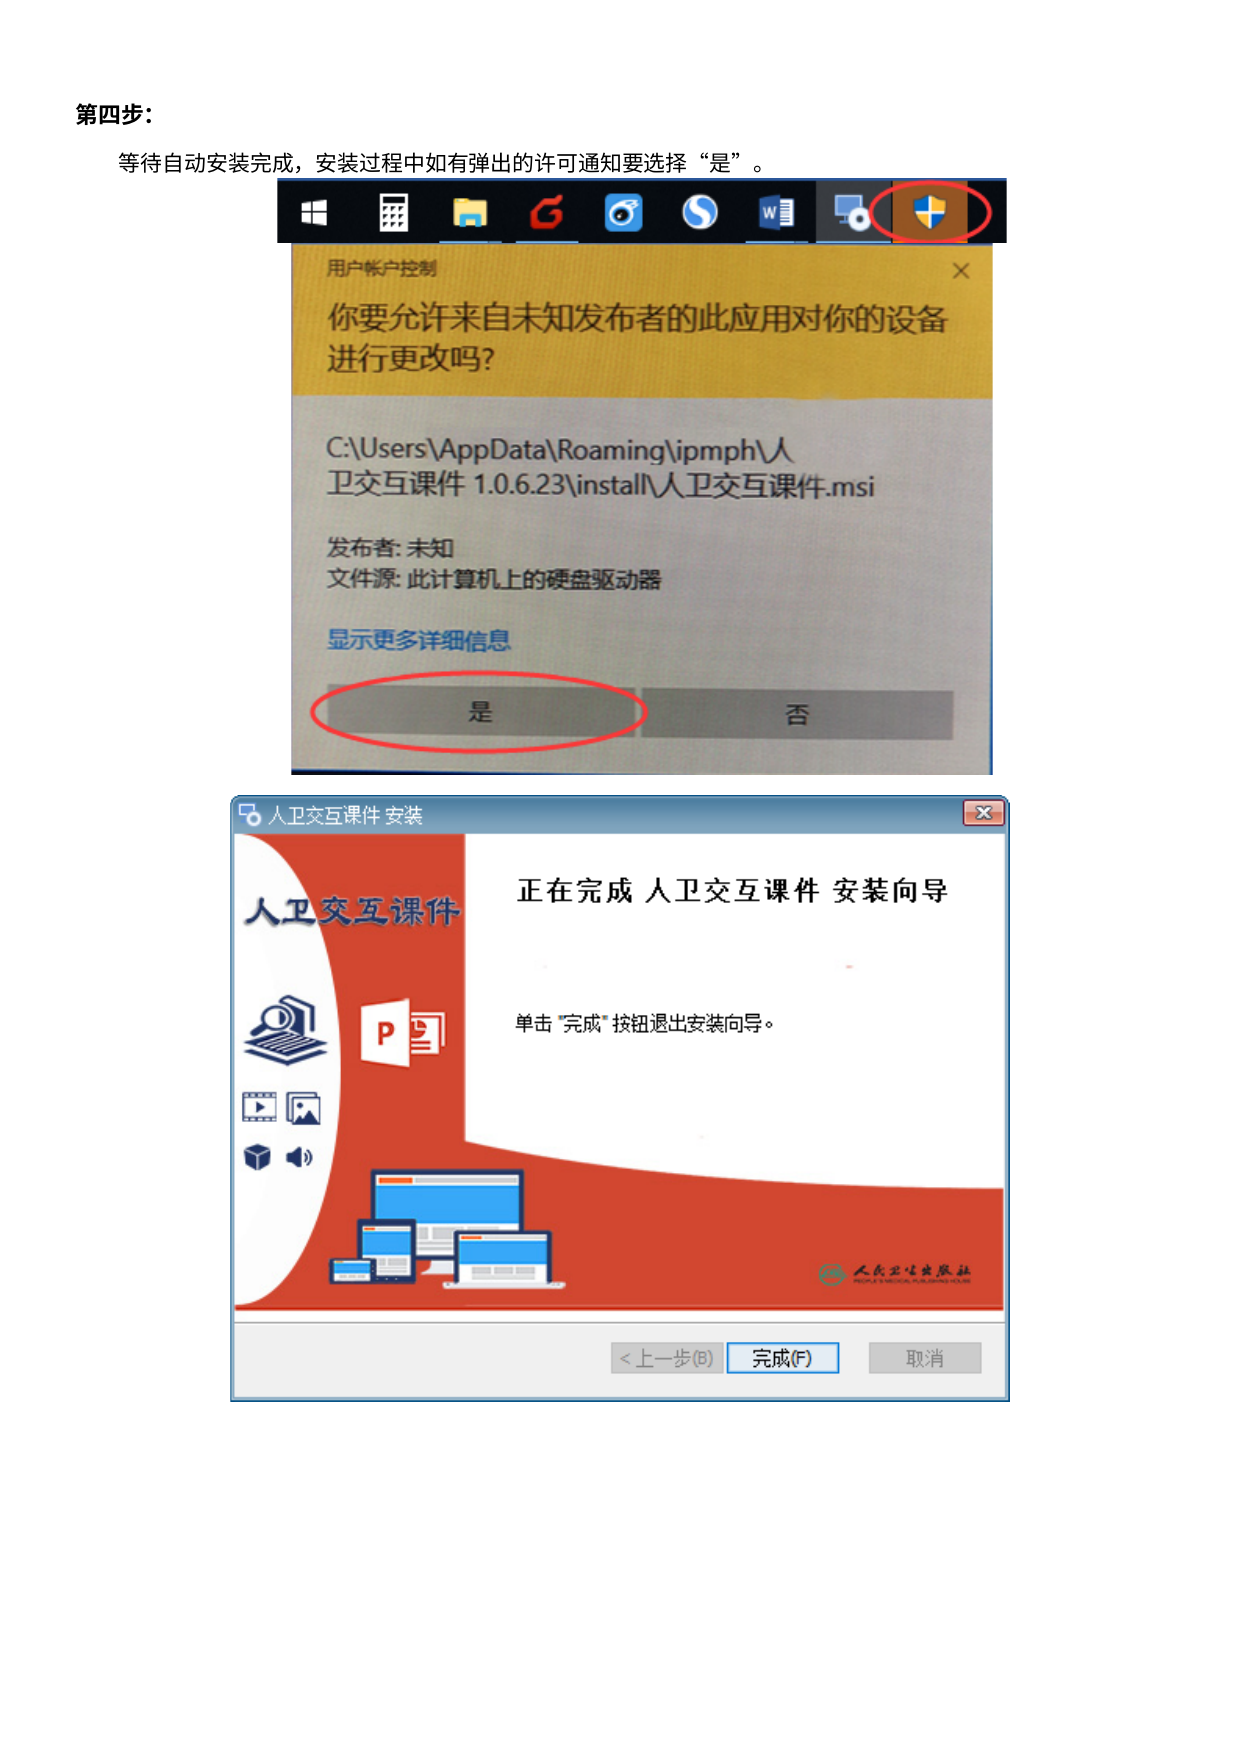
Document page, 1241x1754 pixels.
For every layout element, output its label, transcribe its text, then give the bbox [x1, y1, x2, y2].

text 第四步： [75, 81, 1165, 146]
text 等待自动安装完成，安装过程中如有弹出的许可通知要选择“是”。 [75, 146, 1165, 178]
picture [230, 795, 1010, 1402]
picture [277, 178, 1007, 775]
